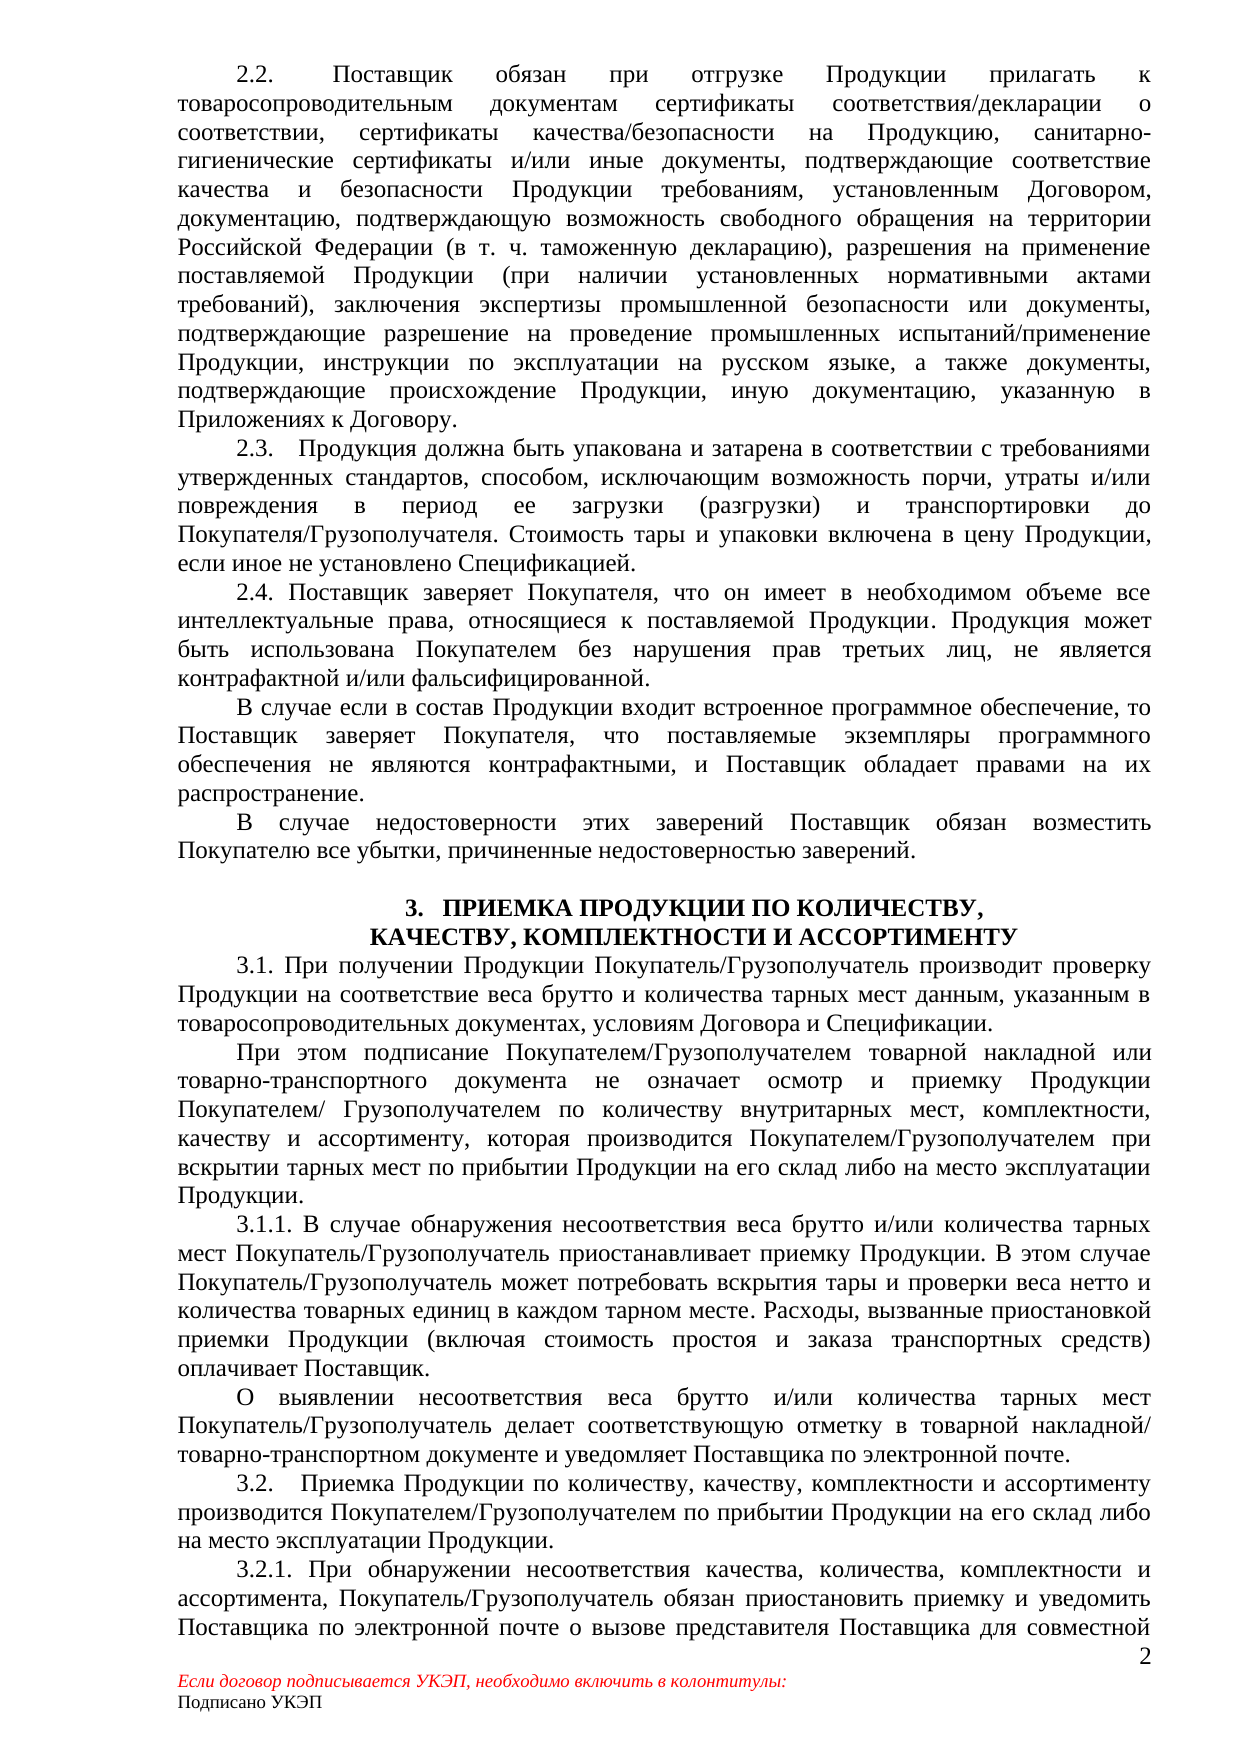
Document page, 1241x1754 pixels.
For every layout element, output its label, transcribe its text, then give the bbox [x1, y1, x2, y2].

text В случае недостоверности этих заверений Поставщик обязан возместить Покупателю все убытки, причиненные недостоверностью заверений. [177, 807, 1152, 864]
text КАЧЕСТВУ, КОМПЛЕКТНОСТИ И АССОРТИМЕНТУ [177, 922, 1152, 950]
list Поставщик обязан при отгрузке Продукции прилагать к товаросопроводительным документам сертификаты соответствия/декларации о соответствии, сертификаты качества/безопасности на Продукцию, санитарно-гигиенические сертификаты и/или иные документы, подтверждающие соответствие качества и безопасности Продукции требованиям, установленным Договором, документацию, подтверждающую возможность свободного обращения на территории Российской Федерации (в т. ч. таможенную декларацию), разрешения на применение поставляемой Продукции (при наличии установленных нормативными актами требований), заключения экспертизы промышленной безопасности или документы, подтверждающие разрешение на проведение промышленных испытаний/применение Продукции, инструкции по эксплуатации на русском языке, а также документы, подтверждающие происхождение Продукции, иную документацию, указанную в Приложениях к Договору. [177, 59, 1152, 433]
text О выявлении несоответствия веса брутто и/или количества тарных мест Покупатель/Грузополучатель делает соответствующую отметку в товарной накладной/ товарно-транспортном документе и уведомляет Поставщика по электронной почте. [177, 1382, 1152, 1468]
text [177, 1554, 1152, 1640]
list ПРИЕМКА ПРОДУКЦИИ ПО КОЛИЧЕСТВУ, [236, 893, 1152, 922]
text При этом подписание Покупателем/Грузополучателем товарной накладной или товарно-транспортного документа не означает осмотр и приемку Продукции Покупателем/ Грузополучателем по количеству внутритарных мест, комплектности, качеству и ассортименту, которая производится Покупателем/Грузополучателем при вскрытии тарных мест по прибытии Продукции на его склад либо на место эксплуатации Продукции. [177, 1037, 1152, 1209]
text 3.1. При получении Продукции Покупатель/Грузополучатель производит проверку Продукции на соответствие веса брутто и количества тарных мест данным, указанным в товаросопроводительных документах, условиям Договора и Спецификации. [177, 950, 1152, 1037]
text 3.2. Приемка Продукции по количеству, качеству, комплектности и ассортименту производится Покупателем/Грузополучателем по прибытии Продукции на его склад либо на место эксплуатации Продукции. [177, 1468, 1152, 1554]
text 2.4. Поставщик заверяет Покупателя, что он имеет в необходимом объеме все интеллектуальные права, относящиеся к поставляемой Продукции. Продукция может быть использована Покупателем без нарушения прав третьих лиц, не является контрафактной и/или фальсифицированной. [177, 577, 1152, 692]
text В случае если в состав Продукции входит встроенное программное обеспечение, то Поставщик заверяет Покупателя, что поставляемые экземпляры программного обеспечения не являются контрафактными, и Поставщик обладает правами на их распространение. [177, 692, 1152, 807]
text 3.1.1. В случае обнаружения несоответствия веса брутто и/или количества тарных мест Покупатель/Грузополучатель приостанавливает приемку Продукции. В этом случае Покупатель/Грузополучатель может потребовать вскрытия тары и проверки веса нетто и количества товарных единиц в каждом тарном месте. Расходы, вызванные приостановкой приемки Продукции (включая стоимость простоя и заказа транспортных средств) оплачивает Поставщик. [177, 1209, 1152, 1382]
list Продукция должна быть упакована и затарена в соответствии с требованиями утвержденных стандартов, способом, исключающим возможность порчи, утраты и/или повреждения в период ее загрузки (разгрузки) и транспортировки до Покупателя/Грузополучателя. Стоимость тары и упаковки включена в цену Продукции, если иное не установлено Спецификацией. [177, 433, 1152, 577]
